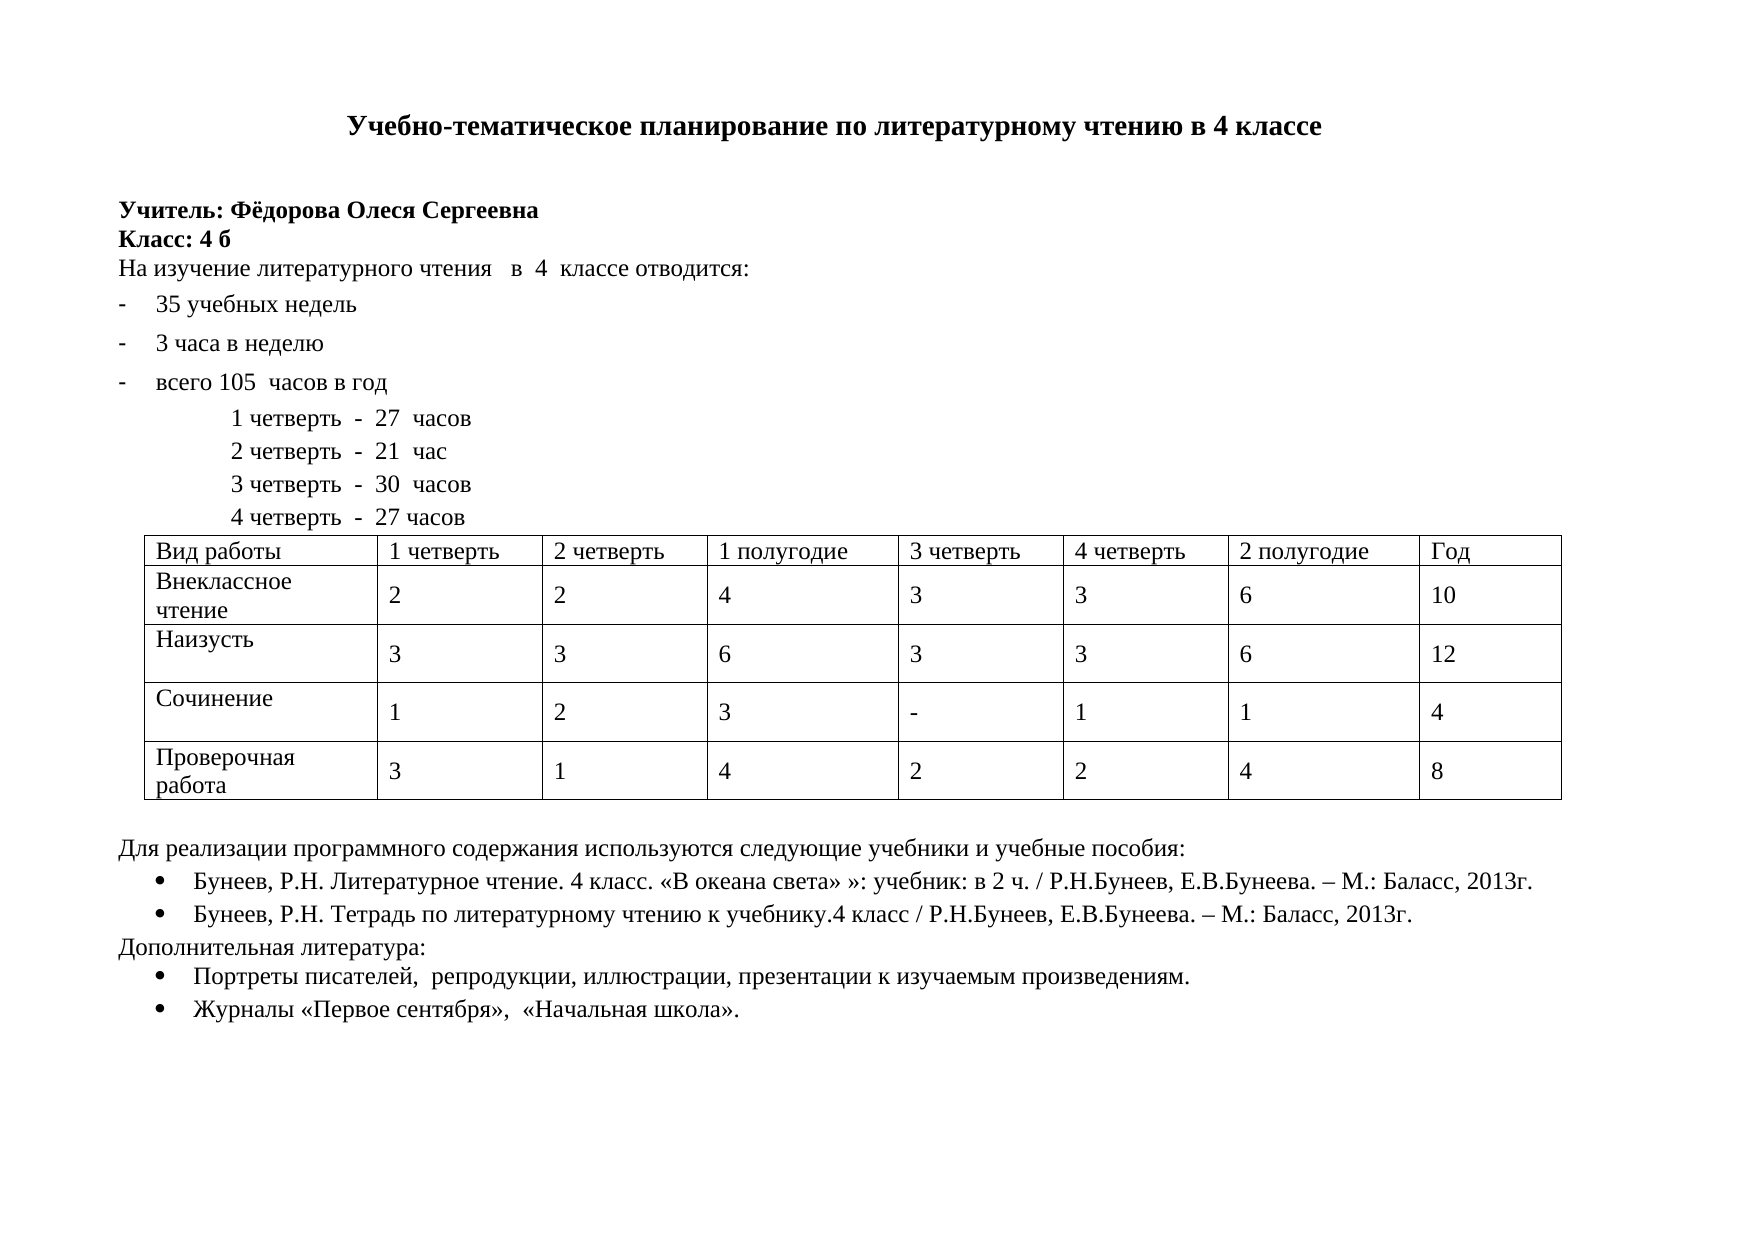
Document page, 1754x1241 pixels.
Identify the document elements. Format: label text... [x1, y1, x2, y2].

table_cell 2 [1064, 742, 1228, 799]
table_cell 4 [1420, 683, 1561, 741]
table_cell 2 [899, 742, 1063, 799]
table_cell 3 [1064, 566, 1228, 623]
table_header Год [1420, 536, 1561, 565]
table_cell 4 [708, 742, 898, 799]
table_cell - [899, 683, 1063, 741]
list 3 часа в неделю [118, 325, 1550, 359]
list Журналы «Первое сентября», «Начальная школа». [156, 994, 1550, 1023]
text Учебно-тематическое планирование по литературному чтению в 4 классе [118, 108, 1550, 141]
table_header 4 четверть [1064, 536, 1228, 565]
table_cell 3 [708, 683, 898, 741]
table_cell 3 [899, 625, 1063, 682]
table_cell 1 [1064, 683, 1228, 741]
list 35 учебных недель [118, 286, 1550, 320]
list всего 105 часов в год [118, 364, 1550, 398]
text Дополнительная литература: [118, 932, 1550, 961]
table_cell 1 [378, 683, 542, 741]
table_header 3 четверть [899, 536, 1063, 565]
table_cell 6 [708, 625, 898, 682]
table_cell Наизусть [145, 625, 377, 682]
list Портреты писателей, репродукции, иллюстрации, презентации к изучаемым произведениям. [156, 961, 1550, 990]
table_cell 4 [1229, 742, 1419, 799]
table_cell 3 [899, 566, 1063, 623]
text 3 четверть - 30 часов [156, 469, 1550, 498]
text Для реализации программного содержания используются следующие учебники и учебные пособия: [118, 833, 1550, 862]
table_cell 3 [543, 625, 707, 682]
table_cell 12 [1420, 625, 1561, 682]
text Учитель: Фёдорова Олеся Сергеевна [118, 195, 1550, 224]
text 4 четверть - 27 часов [156, 502, 1550, 531]
table_cell Проверочная работа [145, 742, 377, 799]
table_cell 1 [543, 742, 707, 799]
table_header 1 четверть [378, 536, 542, 565]
table_cell 3 [1064, 625, 1228, 682]
text Класс: 4 б [118, 224, 1550, 253]
table_cell 10 [1420, 566, 1561, 623]
text На изучение литературного чтения в 4 классе отводится: [118, 253, 1550, 281]
table_header 1 полугодие [708, 536, 898, 565]
table_cell 3 [378, 742, 542, 799]
table_cell Сочинение [145, 683, 377, 741]
table_cell 6 [1229, 566, 1419, 623]
table_cell 2 [543, 683, 707, 741]
table_cell 6 [1229, 625, 1419, 682]
table_cell 1 [1229, 683, 1419, 741]
table_header 2 полугодие [1229, 536, 1419, 565]
list Бунеев, Р.Н. Литературное чтение. 4 класс. «В океана света» »: учебник: в 2 ч. / Р.Н.Бунеев, Е.В.Бунеева. – М.: Баласс, 2013г. [156, 866, 1550, 895]
table_cell 8 [1420, 742, 1561, 799]
table_cell 4 [708, 566, 898, 623]
list Бунеев, Р.Н. Тетрадь по литературному чтению к учебнику.4 класс / Р.Н.Бунеев, Е.В.Бунеева. – М.: Баласс, 2013г. [156, 899, 1550, 928]
table_cell 3 [378, 625, 542, 682]
table_header 2 четверть [543, 536, 707, 565]
table_header Вид работы [145, 536, 377, 565]
table_cell Внеклассное чтение [145, 566, 377, 623]
table_cell 2 [378, 566, 542, 623]
text 1 четверть - 27 часов [156, 403, 1550, 432]
text 2 четверть - 21 час [156, 436, 1550, 465]
table_cell 2 [543, 566, 707, 623]
